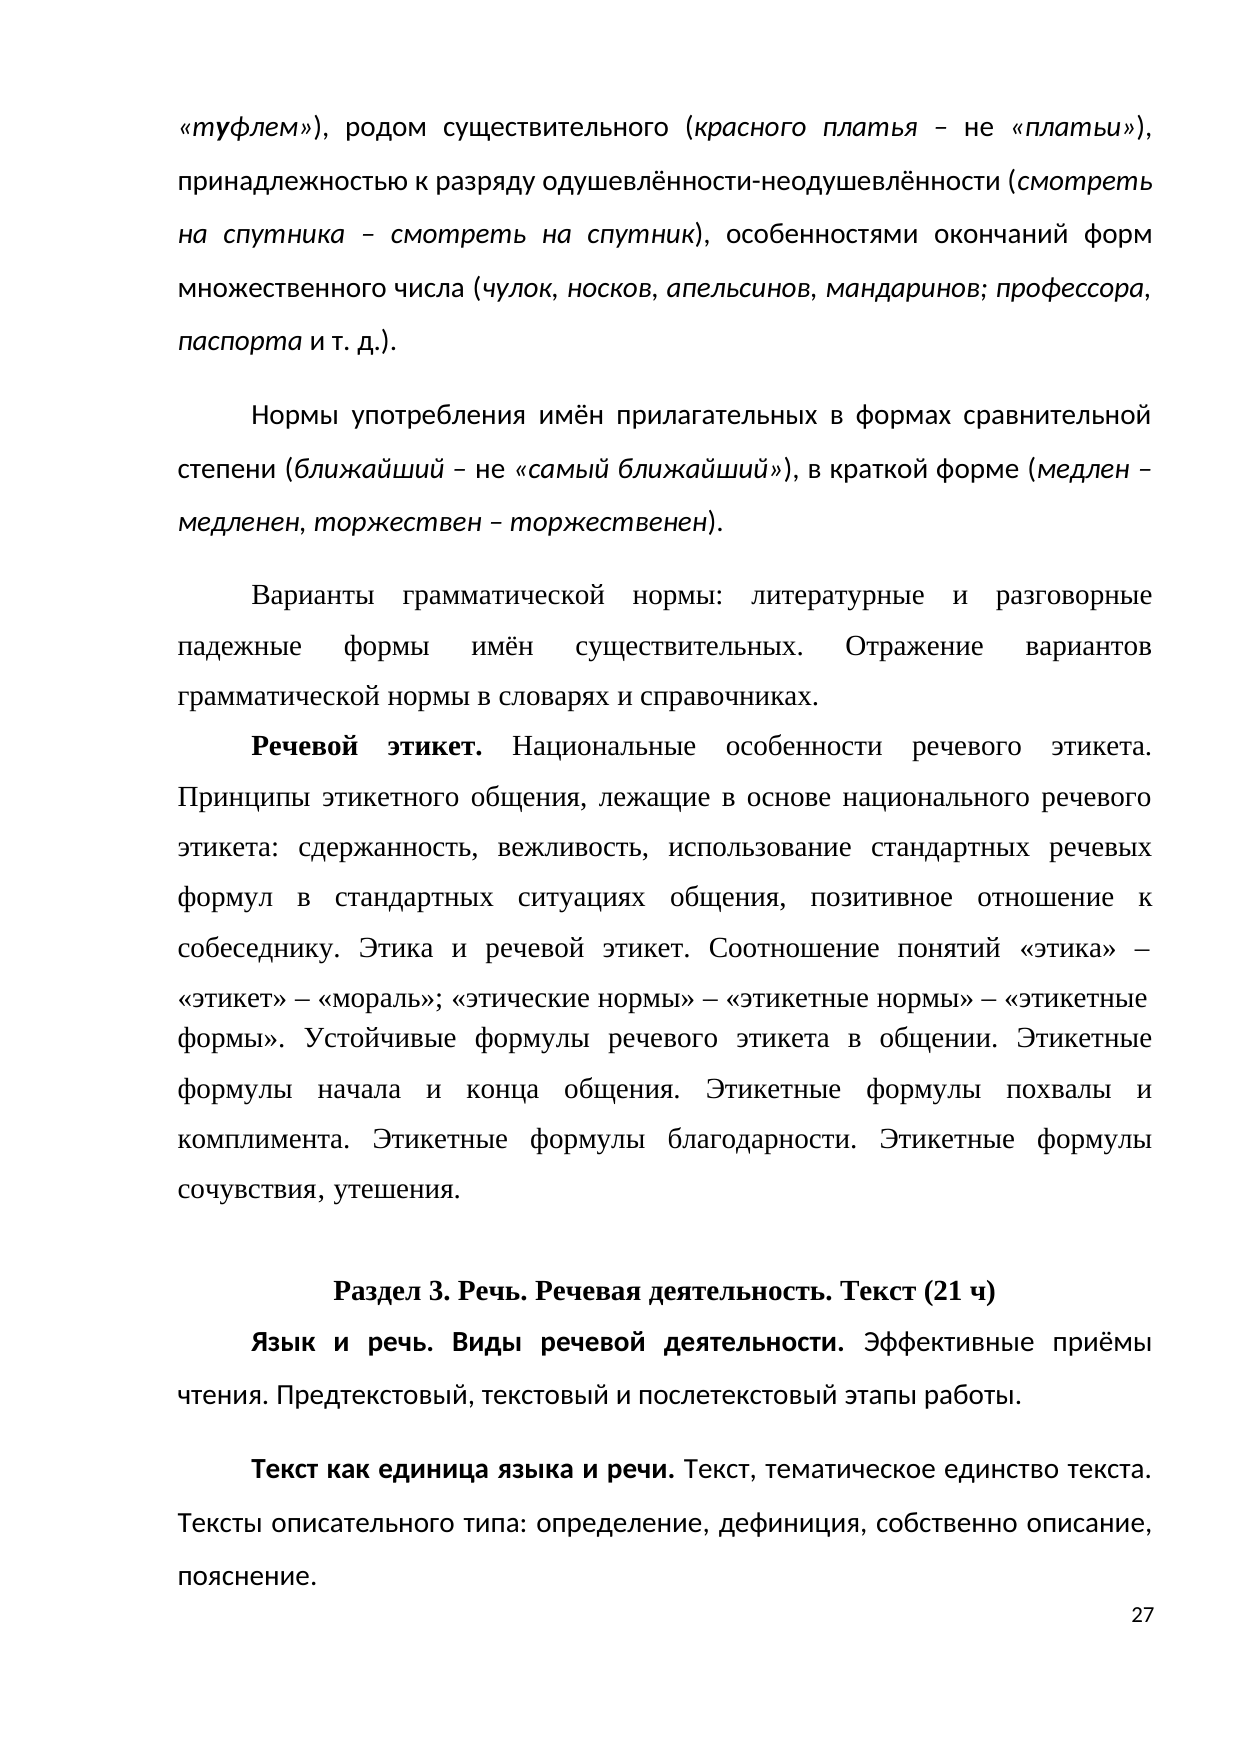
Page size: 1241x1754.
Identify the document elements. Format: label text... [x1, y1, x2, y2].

text Речевой этикет. Национальные особенности речевого этикета. Принципы этикетного общения, лежащие в основе национального речевого этикета: сдержанность, вежливость, использование стандартных речевых формул в стандартных ситуациях общения, позитивное отношение к собеседнику. Этика и речевой этикет. Соотношение понятий «этика» – [177, 728, 1152, 963]
text Нормы употребления имён прилагательных в формах сравнительной степени (ближайший – не «самый ближайший»), в краткой форме (медлен – медленен, торжествен – торжественен). [177, 396, 1152, 539]
subtitle Раздел 3. Речь. Речевая деятельность. Текст (21 ч) [333, 1273, 1176, 1306]
text «туфлем»), родом существительного (красного платья – не «платьи»), принадлежностью к разряду одушевлённости-неодушевлённости (смотреть на спутника – смотреть на спутник), особенностями окончаний форм множественного числа (чулок, носков, апельсинов, мандаринов; профессора, паспорта и т. д.). [177, 108, 1152, 358]
text Язык и речь. Виды речевой деятельности. Эффективные приёмы чтения. Предтекстовый, текстовый и послетекстовый этапы работы. [177, 1323, 1152, 1412]
text формы». Устойчивые формулы речевого этикета в общении. Этикетные формулы начала и конца общения. Этикетные формулы похвалы и комплимента. Этикетные формулы благодарности. Этикетные формулы сочувствия‚ утешения. [177, 1021, 1152, 1205]
text Текст как единица языка и речи. Текст, тематическое единство текста. Тексты описательного типа: определение, дефиниция, собственно описание, пояснение. [177, 1450, 1152, 1593]
text «этикет» – «мораль»; «этические нормы» – «этикетные нормы» – «этикетные [177, 980, 1176, 1013]
text Варианты грамматической нормы: литературные и разговорные падежные формы имён существительных. Отражение вариантов грамматической нормы в словарях и справочниках. [177, 577, 1152, 712]
